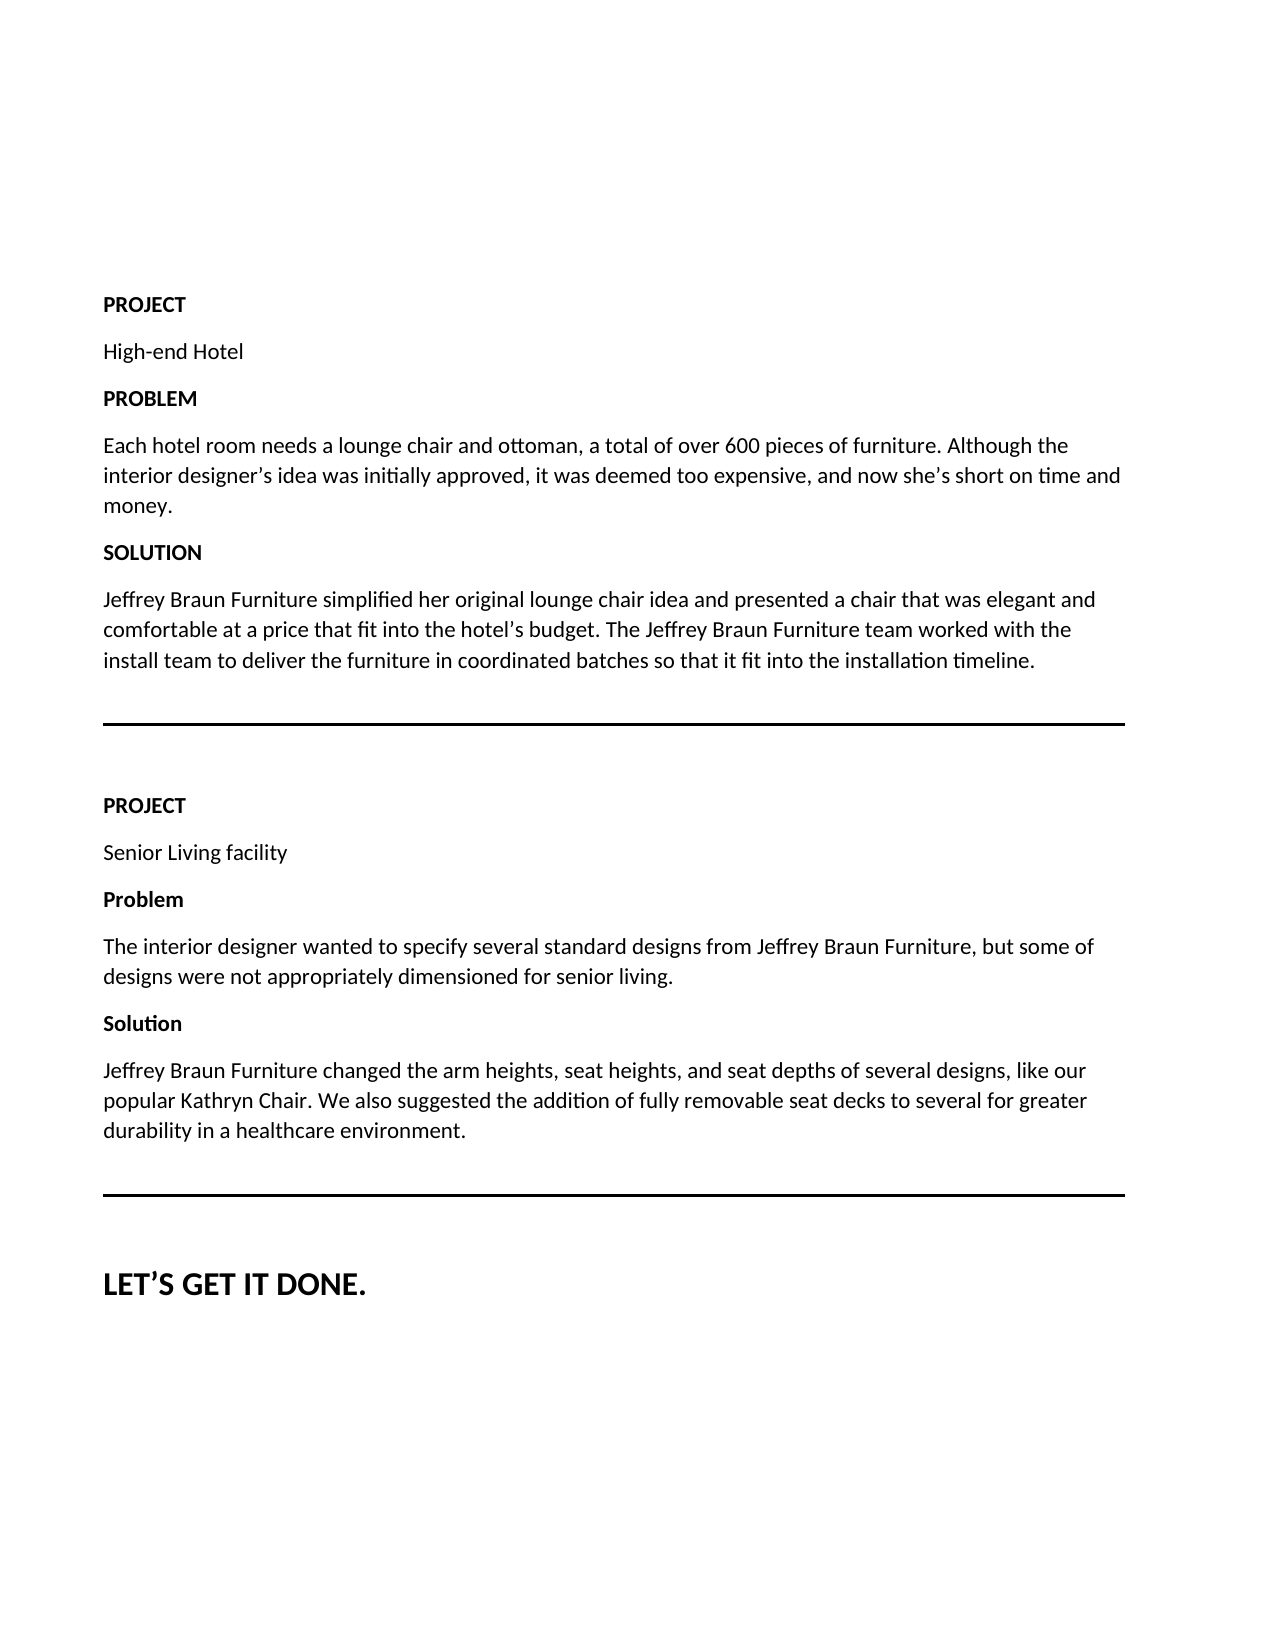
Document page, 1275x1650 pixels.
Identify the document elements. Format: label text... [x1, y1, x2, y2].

text High-end Hotel [103, 337, 1125, 366]
text Problem [103, 885, 1125, 913]
text Each hotel room needs a lounge chair and ottoman, a total of over 600 pieces of furniture. Although the interior designer’s idea was initially approved, it was deemed too expensive, and now she’s short on time and money. [103, 431, 1125, 520]
text Jeffrey Braun Furniture simplified her original lounge chair idea and presented a chair that was elegant and comfortable at a price that fit into the hotel’s budget. The Jeffrey Braun Furniture team worked with the install team to deliver the furniture in coordinated batches so that it fit into the installation timeline. [103, 585, 1125, 674]
text PROBLEM [103, 384, 1125, 412]
text PROJECT [103, 792, 1125, 820]
text The interior designer wanted to specify several standard designs from Jeffrey Braun Furniture, but some of designs were not appropriately dimensioned for senior living. [103, 932, 1125, 991]
text Senior Living facility [103, 838, 1125, 867]
text PROJECT [103, 291, 1125, 319]
text SOLUTION [103, 538, 1125, 567]
text Jeffrey Braun Furniture changed the arm heights, seat heights, and seat depths of several designs, like our popular Kathryn Chair. We also suggested the addition of fully removable seat decks to several for greater durability in a healthcare environment. [103, 1056, 1125, 1145]
text Solution [103, 1009, 1125, 1037]
text LET’S GET IT DONE. [103, 1262, 1125, 1303]
